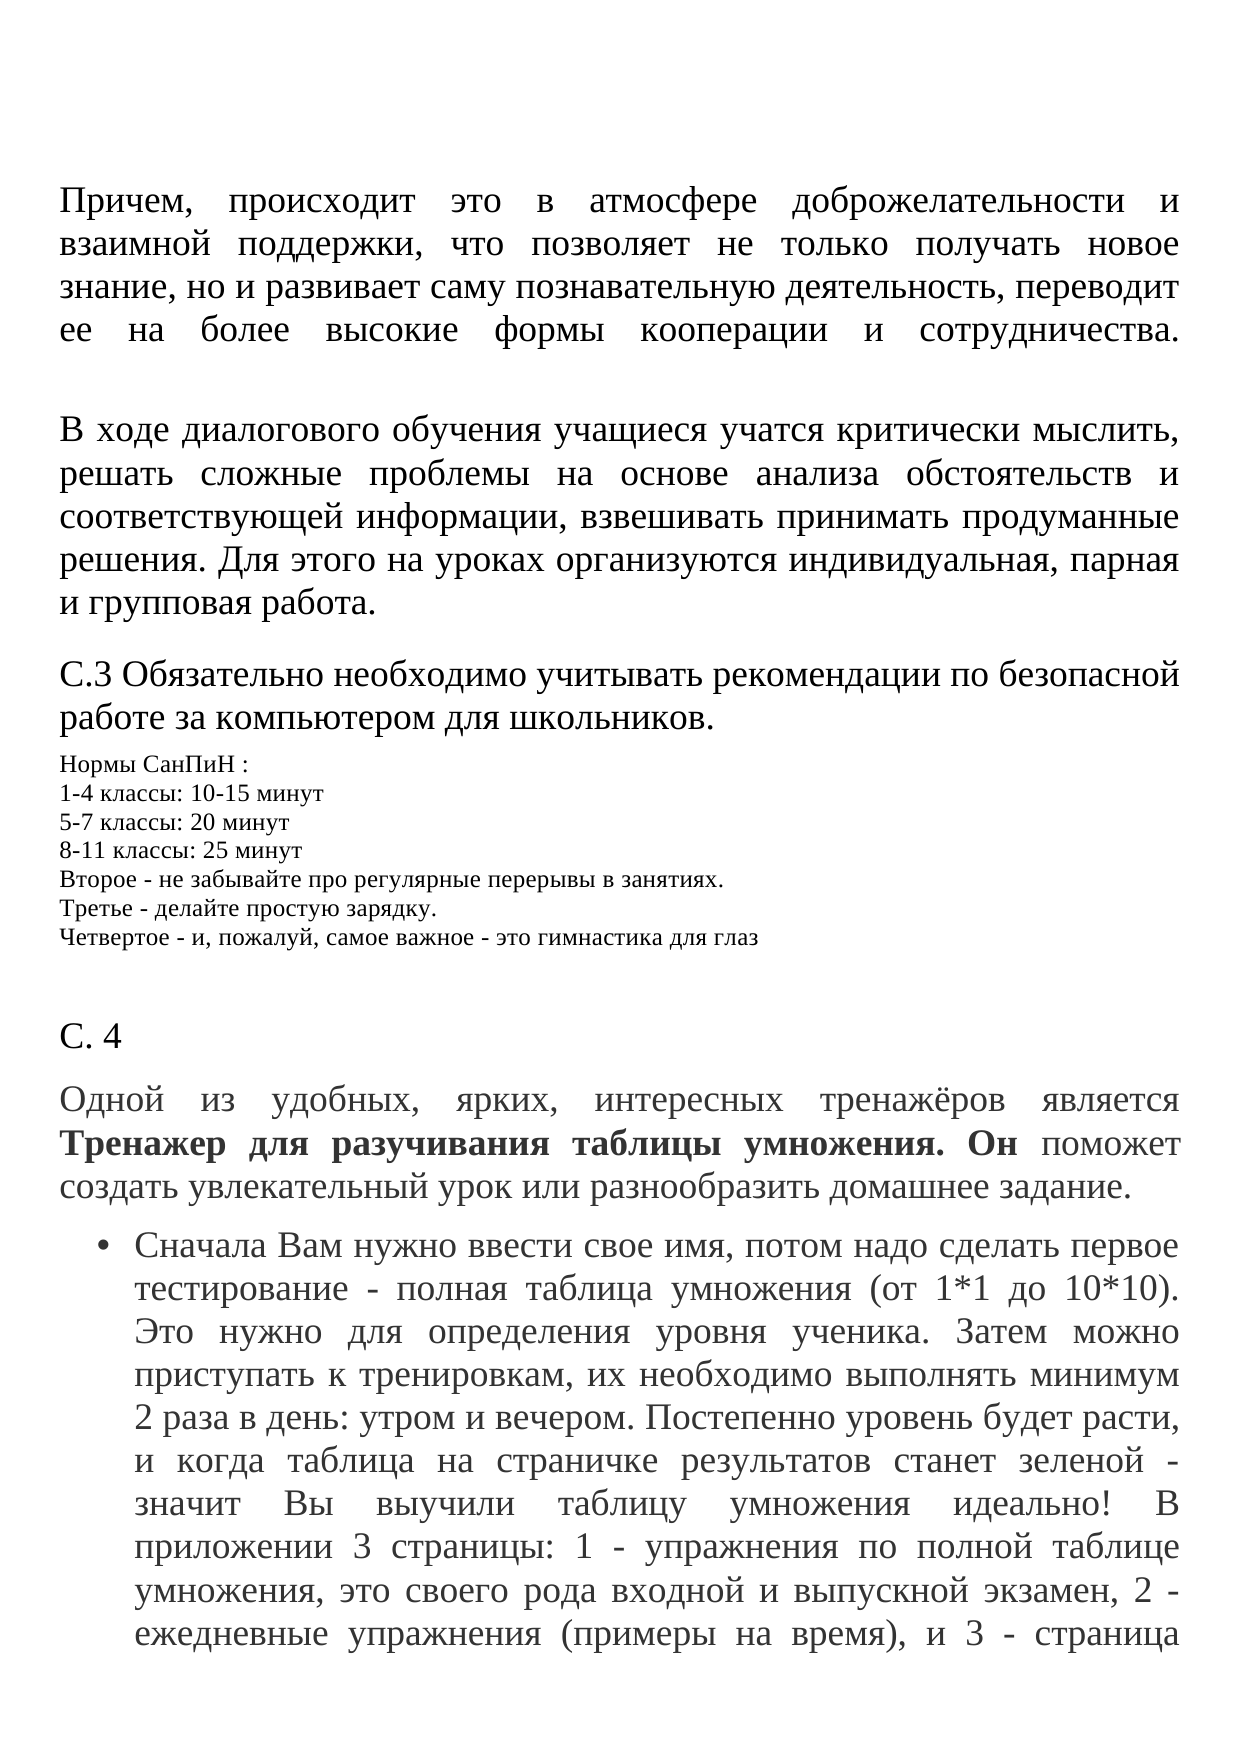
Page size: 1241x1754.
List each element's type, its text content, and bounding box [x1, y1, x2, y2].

text 5-7 классы: 20 минут [59, 807, 1181, 835]
text Нормы СанПиН : [59, 738, 1181, 778]
text С.3 Обязательно необходимо учитывать рекомендации по безопасной работе за компьютером для школьников. [59, 652, 1181, 738]
text Причем, происходит это в атмосфере доброжелательности и взаимной поддержки, что позволяет не только получать новое знание, но и развивает саму познавательную деятельность, переводит ее на более высокие формы кооперации и сотрудничества. [59, 177, 1181, 378]
text Третье - делайте простую зарядку. [59, 893, 1181, 922]
text 1-4 классы: 10-15 минут [59, 778, 1181, 807]
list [97, 1222, 1181, 1653]
text 8-11 классы: 25 минут [59, 835, 1181, 864]
text Одной из удобных, ярких, интересных тренажёров является Тренажер для разучивания таблицы умножения. Он поможет создать увлекательный урок или разнообразить домашнее задание. [59, 1077, 1181, 1206]
text В ходе диалогового обучения учащиеся учатся критически мыслить, решать сложные проблемы на основе анализа обстоятельств и соответствующей информации, взвешивать принимать продуманные решения. Для этого на уроках организуются индивидуальная, парная и групповая работа. [59, 407, 1181, 622]
text С. 4 [59, 1014, 1181, 1057]
text Четвертое - и, пожалуй, самое важное - это гимнастика для глаз [59, 922, 1181, 950]
text Второе - не забывайте про регулярные перерывы в занятиях. [59, 864, 1181, 893]
